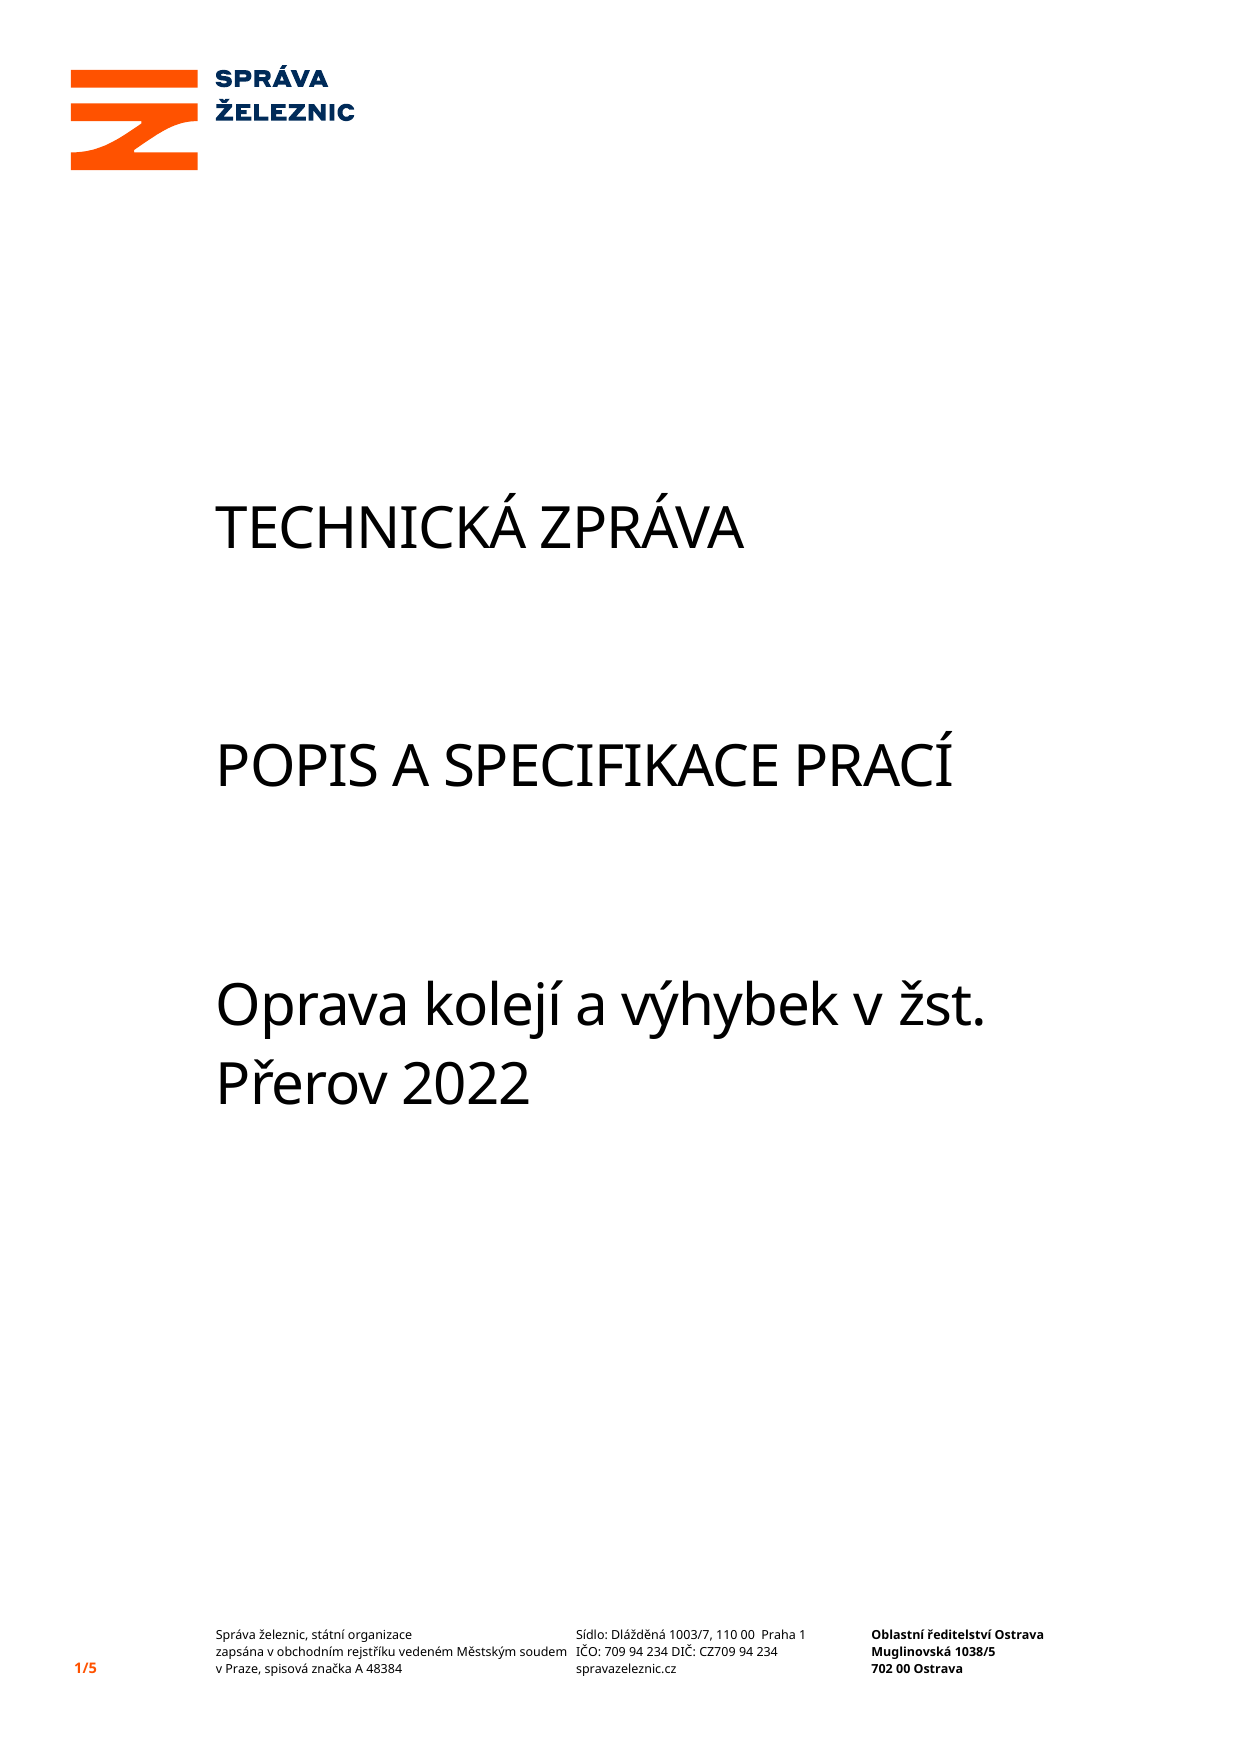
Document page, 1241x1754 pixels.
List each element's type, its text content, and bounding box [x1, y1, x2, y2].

title POPIS A SPECIFIKACE PRACÍ [216, 724, 1122, 804]
title Oprava kolejí a výhybek v žst. Přerov 2022 [216, 963, 1122, 1122]
title TECHNICKÁ ZPRÁVA [216, 486, 1122, 565]
